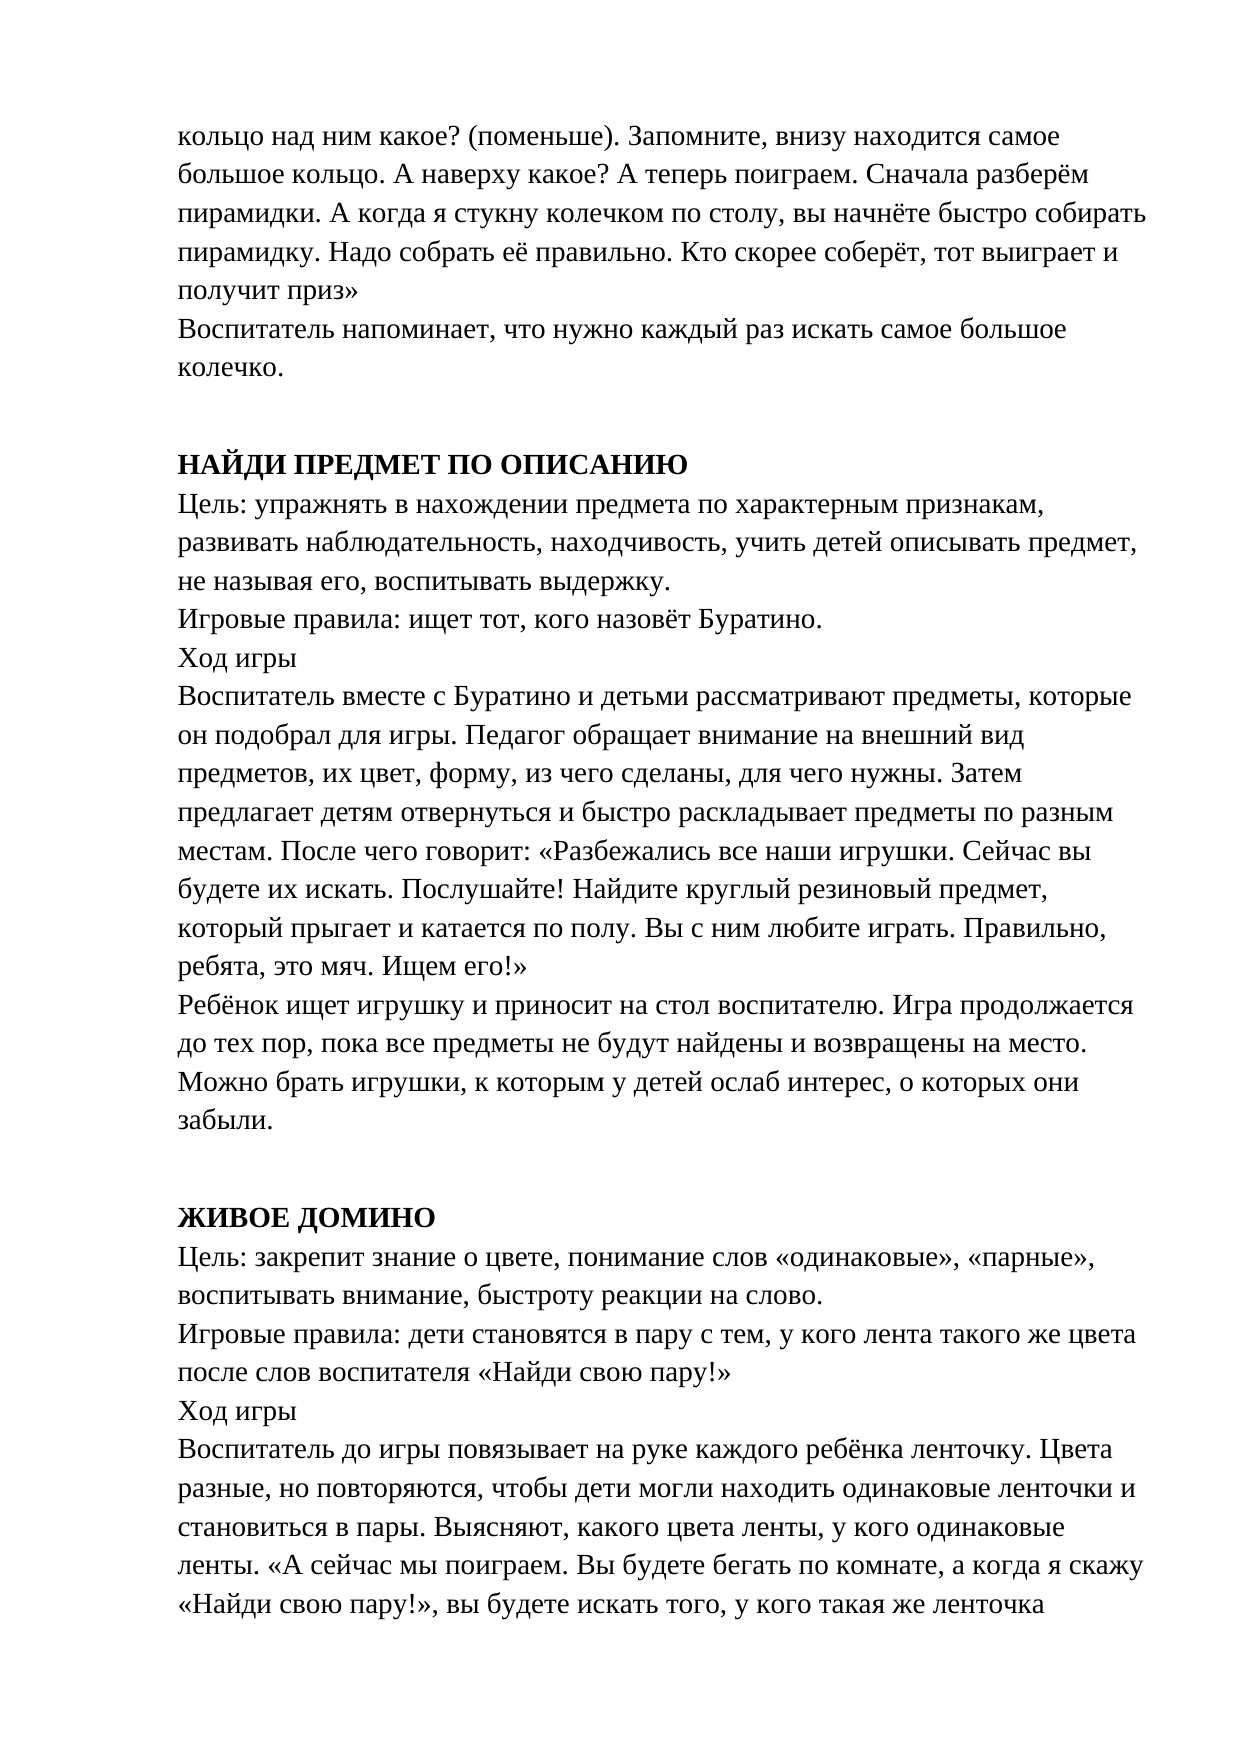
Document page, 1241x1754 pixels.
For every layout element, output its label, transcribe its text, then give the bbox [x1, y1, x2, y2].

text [177, 1162, 1152, 1619]
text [177, 118, 1152, 383]
text НАЙДИ ПРЕДМЕТ ПО ОПИСАНИЮ Цель: упражнять в нахождении предмета по характерным признакам, развивать наблюдательность, находчивость, учить детей описывать предмет, не называя его, воспитывать выдержку. Игровые правила: ищет тот, кого назовёт Буратино. Ход игры Воспитатель вместе с Буратино и детьми рассматривают предметы, которые он подобрал для игры. Педагог обращает внимание на внешний вид предметов, их цвет, форму, из чего сделаны, для чего нужны. Затем предлагает детям отвернуться и быстро раскладывает предметы по разным местам. После чего говорит: «Разбежались все наши игрушки. Сейчас вы будете их искать. Послушайте! Найдите круглый резиновый предмет, который прыгает и катается по полу. Вы с ним любите играть. Правильно, ребята, это мяч. Ищем его!» Ребёнок ищет игрушку и приносит на стол воспитателю. Игра продолжается до тех пор, пока все предметы не будут найдены и возвращены на место. Можно брать игрушки, к которым у детей ослаб интерес, о которых они забыли. [177, 409, 1152, 1136]
